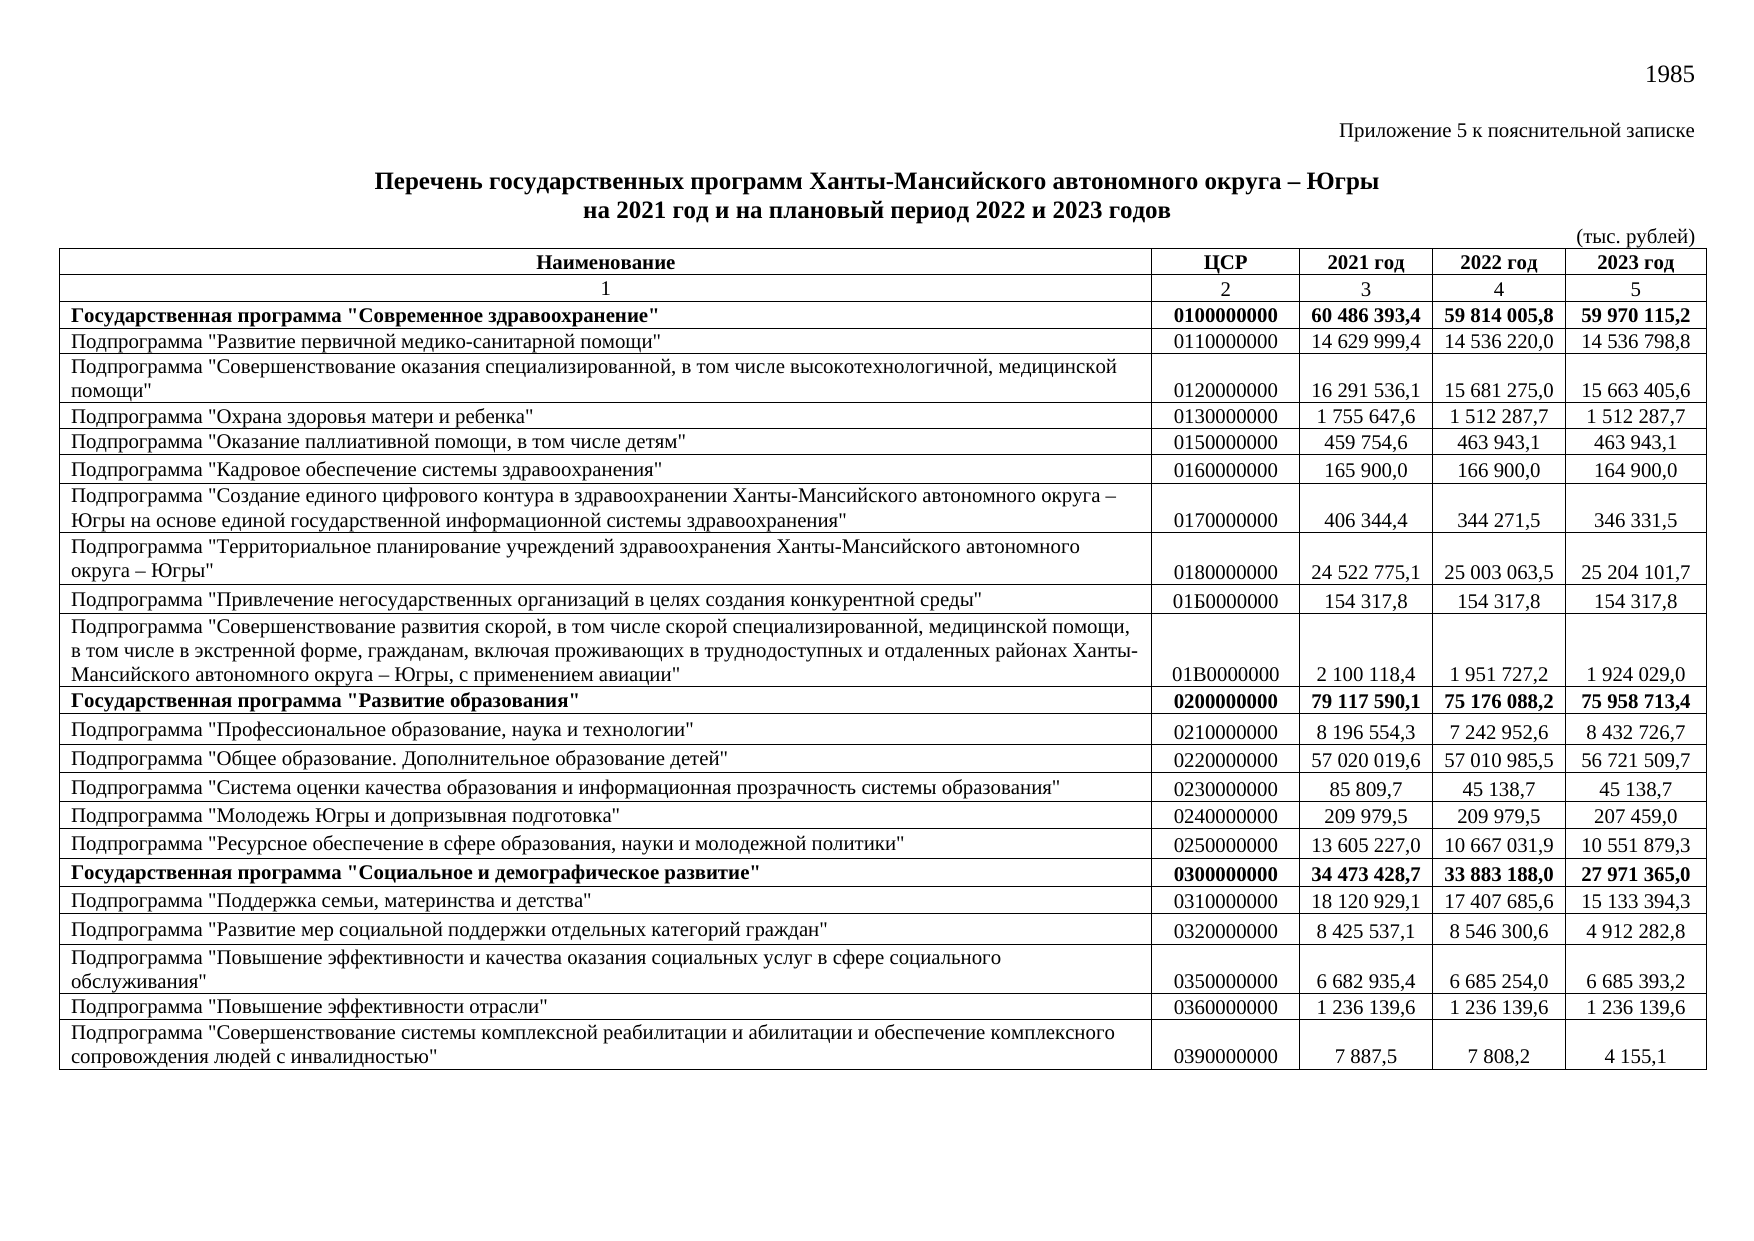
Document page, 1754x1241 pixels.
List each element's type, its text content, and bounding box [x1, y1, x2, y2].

table_cell 59 970 115,2 [1566, 302, 1706, 327]
table_cell 459 754,6 [1300, 429, 1432, 454]
table_header 2023 год [1566, 249, 1706, 274]
table_cell 0390000000 [1152, 1020, 1299, 1068]
table_cell 01В0000000 [1152, 614, 1299, 686]
table_cell Подпрограмма "Охрана здоровья матери и ребенка" [60, 403, 1151, 428]
table_cell 01Б0000000 [1152, 585, 1299, 613]
table_header 2021 год [1300, 249, 1432, 274]
table_cell 0200000000 [1152, 687, 1299, 713]
table_cell 33 883 188,0 [1433, 859, 1565, 886]
table_cell 1 236 139,6 [1433, 994, 1565, 1019]
table_cell 0160000000 [1152, 455, 1299, 482]
table_cell 56 721 509,7 [1566, 745, 1706, 772]
table_cell 0110000000 [1152, 329, 1299, 353]
table_cell 0180000000 [1152, 533, 1299, 584]
table_cell 0320000000 [1152, 914, 1299, 943]
table_cell 0360000000 [1152, 994, 1299, 1019]
table_cell 0240000000 [1152, 802, 1299, 828]
table_cell 165 900,0 [1300, 455, 1432, 482]
table_cell 0120000000 [1152, 354, 1299, 402]
table_cell 154 317,8 [1300, 585, 1432, 613]
table_cell Подпрограмма "Ресурсное обеспечение в сфере образования, науки и молодежной политики" [60, 829, 1151, 857]
table_cell Подпрограмма "Развитие первичной медико-санитарной помощи" [60, 329, 1151, 353]
table_cell 16 291 536,1 [1300, 354, 1432, 402]
table_cell Подпрограмма "Повышение эффективности отрасли" [60, 994, 1151, 1019]
table_cell 14 536 798,8 [1566, 329, 1706, 353]
table_cell 0170000000 [1152, 484, 1299, 532]
table_cell 24 522 775,1 [1300, 533, 1432, 584]
table_cell 45 138,7 [1433, 773, 1565, 801]
table_cell Подпрограмма "Территориальное планирование учреждений здравоохранения Ханты-Мансийского автономного округа – Югры" [60, 533, 1151, 584]
table_cell Подпрограмма "Общее образование. Дополнительное образование детей" [60, 745, 1151, 772]
table_cell 8 546 300,6 [1433, 914, 1565, 943]
table_cell 60 486 393,4 [1300, 302, 1432, 327]
table_cell 0250000000 [1152, 829, 1299, 857]
table_cell 15 663 405,6 [1566, 354, 1706, 402]
table_cell 164 900,0 [1566, 455, 1706, 482]
table_cell 75 958 713,4 [1566, 687, 1706, 713]
table_cell Подпрограмма "Совершенствование оказания специализированной, в том числе высокотехнологичной, медицинской помощи" [60, 354, 1151, 402]
table_cell 8 425 537,1 [1300, 914, 1432, 943]
table_cell 2 100 118,4 [1300, 614, 1432, 686]
table_cell 10 551 879,3 [1566, 829, 1706, 857]
table_cell 14 536 220,0 [1433, 329, 1565, 353]
table_cell Подпрограмма "Привлечение негосударственных организаций в целях создания конкурентной среды" [60, 585, 1151, 613]
table_cell 3 [1300, 275, 1432, 301]
text Приложение 5 к пояснительной записке [59, 118, 1695, 142]
table_cell Подпрограмма "Развитие мер социальной поддержки отдельных категорий граждан" [60, 914, 1151, 943]
table_cell 17 407 685,6 [1433, 887, 1565, 913]
table_cell 6 685 254,0 [1433, 945, 1565, 993]
table_cell Государственная программа "Развитие образования" [60, 687, 1151, 713]
table_cell Подпрограмма "Совершенствование системы комплексной реабилитации и абилитации и обеспечение комплексного сопровождения людей с инвалидностью" [60, 1020, 1151, 1068]
table_cell Подпрограмма "Молодежь Югры и допризывная подготовка" [60, 802, 1151, 828]
table_cell 59 814 005,8 [1433, 302, 1565, 327]
table_cell 45 138,7 [1566, 773, 1706, 801]
table_cell 1 236 139,6 [1566, 994, 1706, 1019]
table_cell 7 242 952,6 [1433, 714, 1565, 744]
table_cell Государственная программа "Социальное и демографическое развитие" [60, 859, 1151, 886]
table_cell Подпрограмма "Оказание паллиативной помощи, в том числе детям" [60, 429, 1151, 454]
table_cell 406 344,4 [1300, 484, 1432, 532]
table_cell 1 951 727,2 [1433, 614, 1565, 686]
table_cell 10 667 031,9 [1433, 829, 1565, 857]
table_cell 346 331,5 [1566, 484, 1706, 532]
table_cell 57 020 019,6 [1300, 745, 1432, 772]
table_cell 2 [1152, 275, 1299, 301]
table_cell 0310000000 [1152, 887, 1299, 913]
table_cell 85 809,7 [1300, 773, 1432, 801]
text (тыс. рублей) [59, 224, 1695, 248]
table_cell 209 979,5 [1300, 802, 1432, 828]
table_cell 4 155,1 [1566, 1020, 1706, 1068]
table_cell 1 512 287,7 [1566, 403, 1706, 428]
table_cell 79 117 590,1 [1300, 687, 1432, 713]
table_header 2022 год [1433, 249, 1565, 274]
table_cell Подпрограмма "Повышение эффективности и качества оказания социальных услуг в сфере социального обслуживания" [60, 945, 1151, 993]
table_cell Подпрограмма "Система оценки качества образования и информационная прозрачность системы образования" [60, 773, 1151, 801]
table_cell 1 755 647,6 [1300, 403, 1432, 428]
table_cell 1 924 029,0 [1566, 614, 1706, 686]
table_cell 344 271,5 [1433, 484, 1565, 532]
text на 2021 год и на плановый период 2022 и 2023 годов [59, 195, 1695, 224]
table_cell 7 808,2 [1433, 1020, 1565, 1068]
table_cell 154 317,8 [1566, 585, 1706, 613]
table_cell Государственная программа "Современное здравоохранение" [60, 302, 1151, 327]
table_cell Подпрограмма "Профессиональное образование, наука и технологии" [60, 714, 1151, 744]
table_cell 7 887,5 [1300, 1020, 1432, 1068]
table_cell 463 943,1 [1433, 429, 1565, 454]
table_cell 25 204 101,7 [1566, 533, 1706, 584]
text Перечень государственных программ Ханты-Мансийского автономного округа – Югры [59, 166, 1695, 195]
table_cell 209 979,5 [1433, 802, 1565, 828]
table_cell 0150000000 [1152, 429, 1299, 454]
table_cell 0350000000 [1152, 945, 1299, 993]
table_cell Подпрограмма "Создание единого цифрового контура в здравоохранении Ханты-Мансийского автономного округа – Югры на основе единой государственной информационной системы здравоохранения" [60, 484, 1151, 532]
table_cell 0300000000 [1152, 859, 1299, 886]
table_header ЦСР [1152, 249, 1299, 274]
table_cell 0100000000 [1152, 302, 1299, 327]
table_cell 166 900,0 [1433, 455, 1565, 482]
table_cell 8 432 726,7 [1566, 714, 1706, 744]
table_cell 34 473 428,7 [1300, 859, 1432, 886]
table_cell 8 196 554,3 [1300, 714, 1432, 744]
table_cell 25 003 063,5 [1433, 533, 1565, 584]
table_cell 0130000000 [1152, 403, 1299, 428]
table_cell 1 512 287,7 [1433, 403, 1565, 428]
table_cell 18 120 929,1 [1300, 887, 1432, 913]
table_cell 154 317,8 [1433, 585, 1565, 613]
table_cell 6 682 935,4 [1300, 945, 1432, 993]
table_cell Подпрограмма "Совершенствование развития скорой, в том числе скорой специализированной, медицинской помощи, в том числе в экстренной форме, гражданам, включая проживающих в труднодоступных и отдаленных районах Ханты-Мансийского автономного округа – Югры, с применением авиации" [60, 614, 1151, 686]
table_cell 0230000000 [1152, 773, 1299, 801]
table_cell 207 459,0 [1566, 802, 1706, 828]
table_cell Подпрограмма "Поддержка семьи, материнства и детства" [60, 887, 1151, 913]
table_header Наименование [60, 249, 1151, 274]
table_cell 0220000000 [1152, 745, 1299, 772]
table_cell Подпрограмма "Кадровое обеспечение системы здравоохранения" [60, 455, 1151, 482]
table_cell 75 176 088,2 [1433, 687, 1565, 713]
table_cell 1 [60, 275, 1151, 301]
table_cell 27 971 365,0 [1566, 859, 1706, 886]
table_cell 57 010 985,5 [1433, 745, 1565, 772]
table_cell 15 681 275,0 [1433, 354, 1565, 402]
table_cell 463 943,1 [1566, 429, 1706, 454]
table_cell 1 236 139,6 [1300, 994, 1432, 1019]
table_cell 4 912 282,8 [1566, 914, 1706, 943]
table_cell 5 [1566, 275, 1706, 301]
table_cell 13 605 227,0 [1300, 829, 1432, 857]
table_cell 6 685 393,2 [1566, 945, 1706, 993]
table_cell 15 133 394,3 [1566, 887, 1706, 913]
table_cell 0210000000 [1152, 714, 1299, 744]
table_cell 14 629 999,4 [1300, 329, 1432, 353]
table_cell 4 [1433, 275, 1565, 301]
